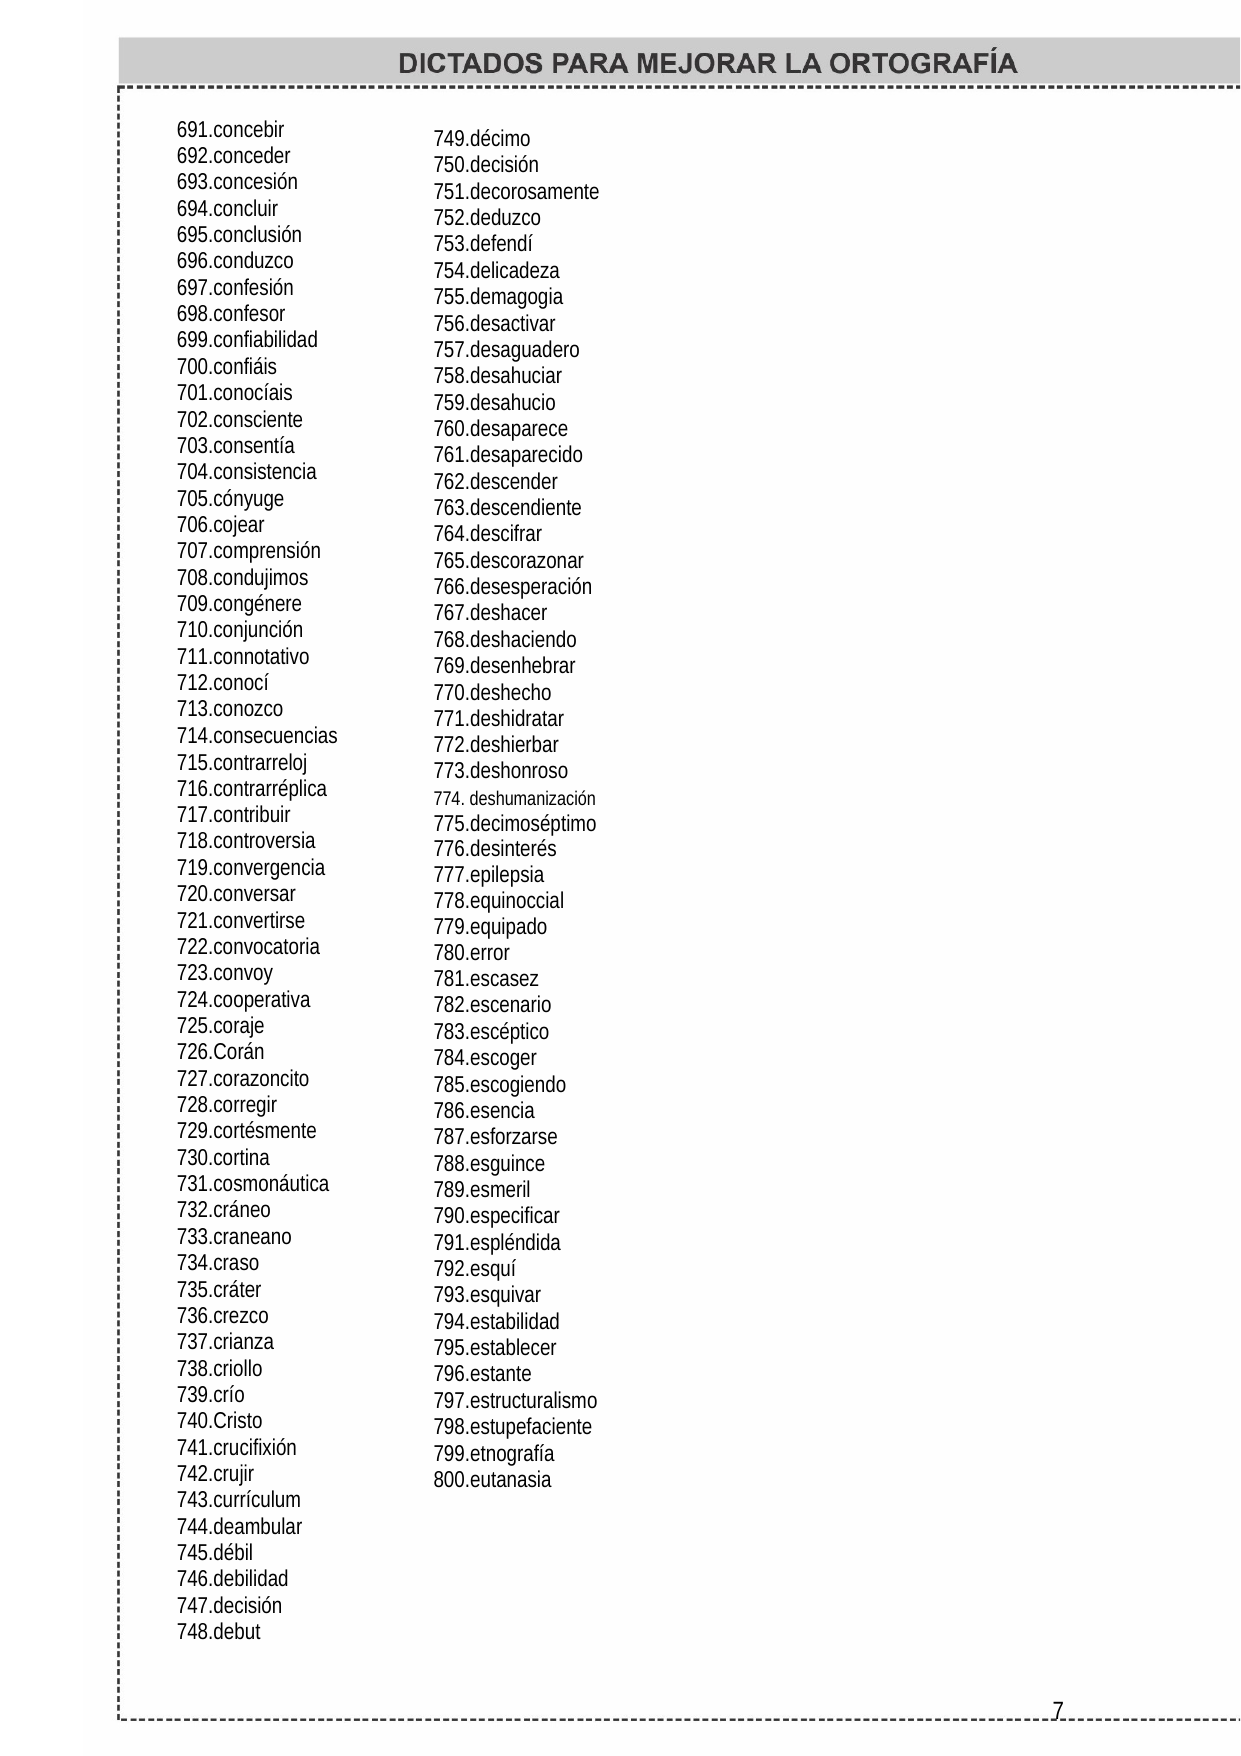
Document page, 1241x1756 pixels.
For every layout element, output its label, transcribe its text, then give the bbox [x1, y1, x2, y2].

text 724.cooperativa 725.coraje 726.Corán 727.corazoncito 728.corregir [177, 986, 342, 1117]
text 691.concebir 692.conceder 693.concesión 694.concluir 695.conclusión 696.conduzco 697.confesión 698.confesor 699.confiabilidad 700.confiáis 701.conocíais 702.consciente 703.consentía 704.consistencia 705.cónyuge 706.cojear [177, 116, 342, 537]
text 731.cosmonáutica 732.cráneo [177, 1170, 342, 1223]
text 7 [160, 1696, 1063, 1724]
text 733.craneano 734.craso 735.cráter 736.crezco 737.crianza 738.criollo 739.crío 740.Cristo 741.crucifixión 742.crujir 743.currículum 744.deambular 745.débil 746.debilidad 747.decisión 748.debut [177, 1223, 327, 1644]
text 781.escasez 782.escenario 783.escéptico 784.escoger 785.escogiendo 786.esencia 787.esforzarse 788.esguince 789.esmeril 790.especificar 791.espléndida 792.esquí 793.esquivar 794.estabilidad 795.establecer 796.estante 797.estructuralismo 798.estupefaciente 799.etnografía 800.eutanasia [433, 965, 621, 1492]
picture [83, 0, 1241, 1756]
text 774. deshumanización 775.decimoséptimo 776.desinterés 777.epilepsia 778.equinoccial 779.equipado 780.error [433, 788, 621, 965]
text 749.décimo 750.decisión 751.decorosamente 752.deduzco 753.defendí 754.delicadeza 755.demagogia 756.desactivar 757.desaguadero 758.desahuciar 759.desahucio 760.desaparece 761.desaparecido 762.descender 763.descendiente 764.descifrar 765.descorazonar 766.desesperación 767.deshacer 768.deshaciendo 769.desenhebrar 770.deshecho 771.deshidratar 772.deshierbar 773.deshonroso [433, 125, 621, 784]
text 707.comprensión 708.condujimos 709.congénere 710.conjunción 711.connotativo 712.conocí 713.conozco [177, 537, 342, 722]
text 729.cortésmente 730.cortina [177, 1117, 342, 1170]
text 714.consecuencias 715.contrarreloj 716.contrarréplica 717.contribuir 718.controversia 719.convergencia 720.conversar 721.convertirse 722.convocatoria 723.convoy [177, 722, 342, 986]
